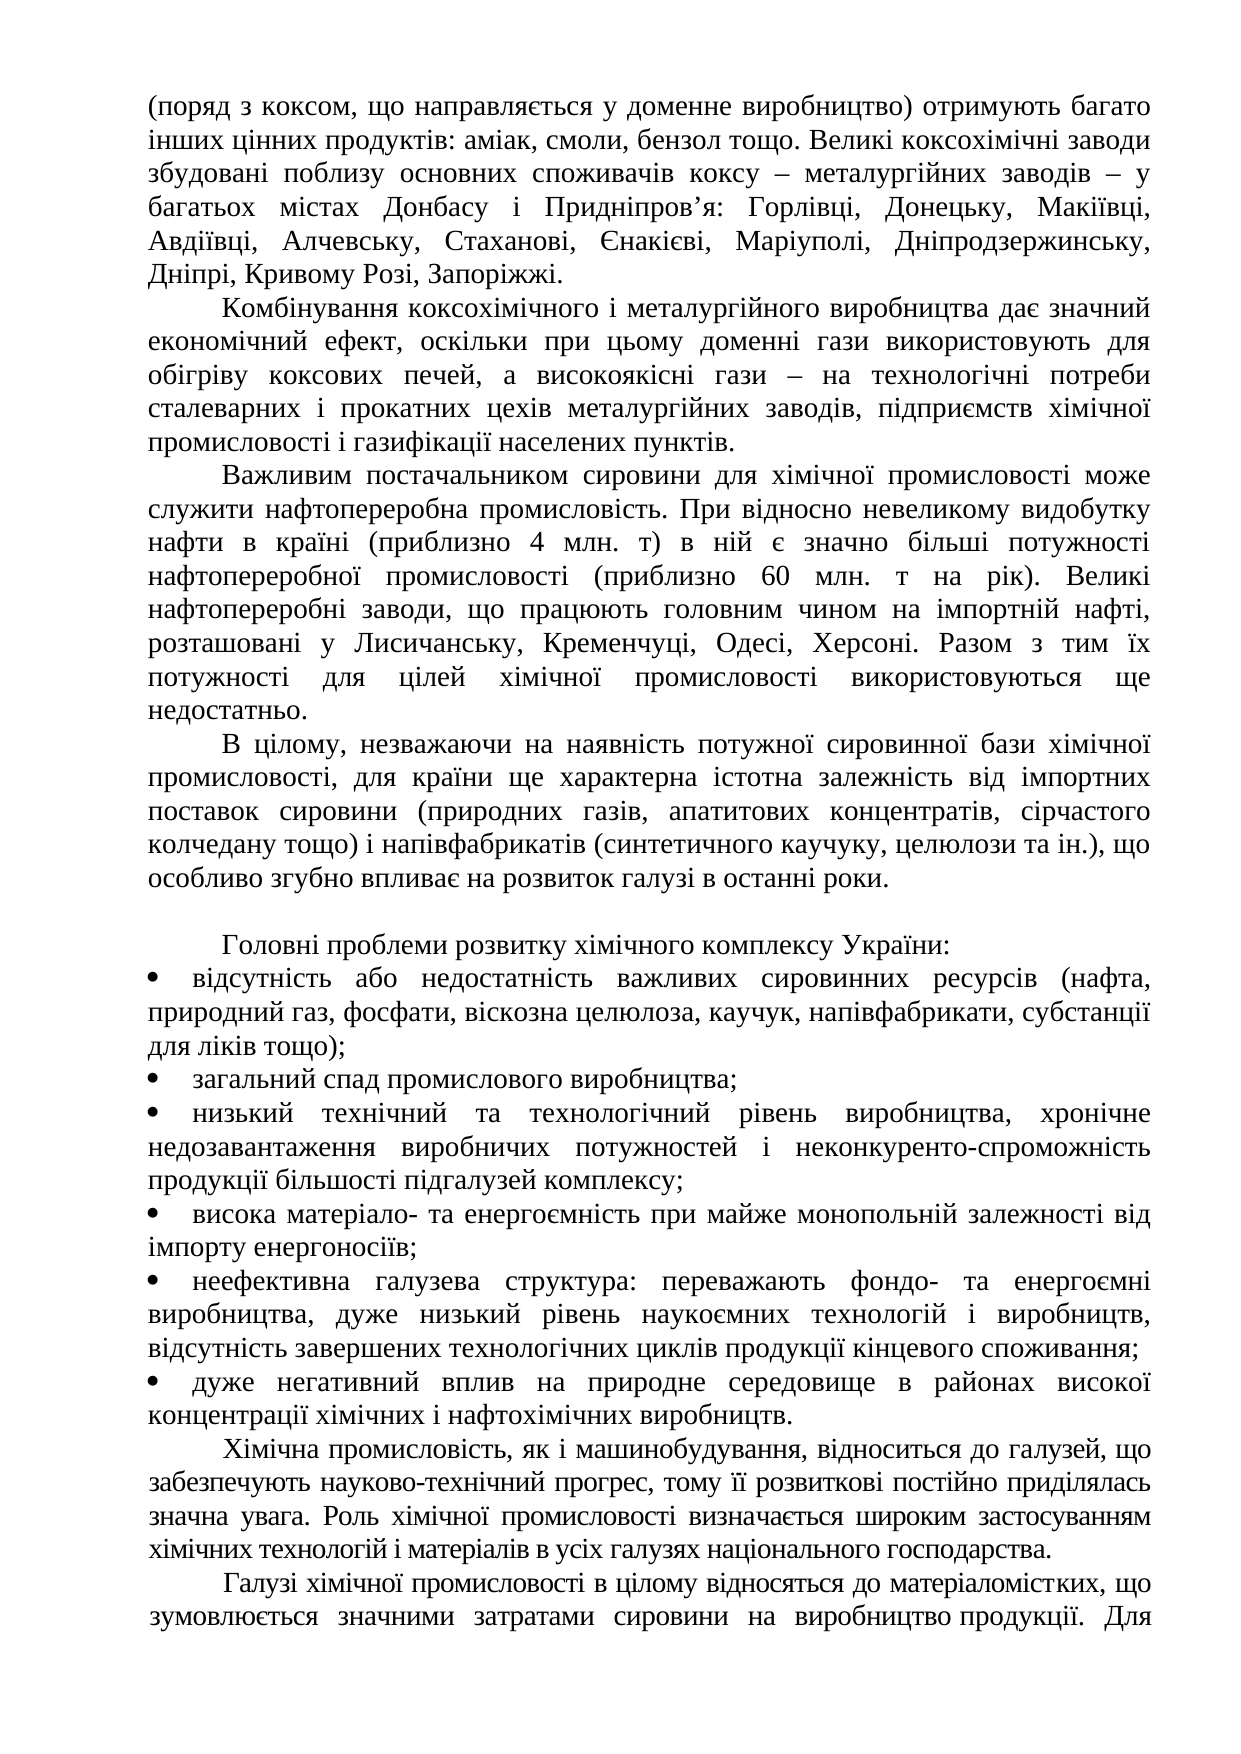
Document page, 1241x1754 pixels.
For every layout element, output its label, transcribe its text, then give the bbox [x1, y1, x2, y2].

list неефективна галузева структура: переважають фондо- та енергоємні виробництва, дуже низький рівень наукоємних технологій і виробництв, відсутність завершених технологічних циклів продукції кінцевого споживання; [148, 1263, 1152, 1364]
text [149, 1565, 1152, 1632]
text Комбінування коксохімічного і металургійного виробництва дає значний економічний ефект, оскільки при цьому доменні гази використовують для обігріву коксових печей, а високоякісні гази – на технологічні потреби сталеварних і прокатних цехів металургійних заводів, підприємств хімічної промисловості і газифікації населених пунктів. [148, 290, 1152, 457]
text В цілому, незважаючи на наявність потужної сировинної бази хімічної промисловості, для країни ще характерна істотна залежність від імпортних поставок сировини (природних газів, апатитових концентратів, сірчастого колчедану тощо) і напівфабрикатів (синтетичного каучуку, целюлози та ін.), що особливо згубно впливає на розвиток галузі в останні роки. [148, 726, 1152, 893]
list Головні проблеми розвитку хімічного комплексу України: [148, 927, 1152, 961]
list висока матеріало- та енергоємність при майже монопольній залежності від імпорту енергоносіїв; [148, 1196, 1152, 1263]
list відсутність або недостатність важливих сировинних ресурсів (нафта, природний газ, фосфати, віскозна целюлоза, каучук, напівфабрикати, субстанції для ліків тощо); [148, 961, 1152, 1061]
list загальний спад промислового виробництва; [148, 1061, 1152, 1095]
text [148, 88, 1152, 290]
list низький технічний та технологічний рівень виробництва, хронічне недозавантаження виробничих потужностей і неконкуренто-спроможність продукції більшості підгалузей комплексу; [148, 1095, 1152, 1196]
text Хімічна промисловість, як і машинобудування, відноситься до галузей, що забезпечують науково-технічний прогрес, тому її розвиткові постійно приділялась значна увага. Роль хімічної промисловості визначається широким застосуванням хімічних технологій і матеріалів в усіх галузях національного господарства. [148, 1431, 1152, 1565]
list дуже негативний вплив на природне середовище в районах високої концентрації хімічних і нафтохімічних виробництв. [148, 1364, 1152, 1431]
text Важливим постачальником сировини для хімічної промисловості може служити нафтопереробна промисловість. При відносно невеликому видобутку нафти в країні (приблизно 4 млн. т) в ній є значно більші потужності нафтопереробної промисловості (приблизно 60 млн. т на рік). Великі нафтопереробні заводи, що працюють головним чином на імпортній нафті, розташовані у Лисичанську, Кременчуці, Одесі, Херсоні. Разом з тим їх потужності для цілей хімічної промисловості використовуються ще недостатньо. [148, 457, 1152, 726]
